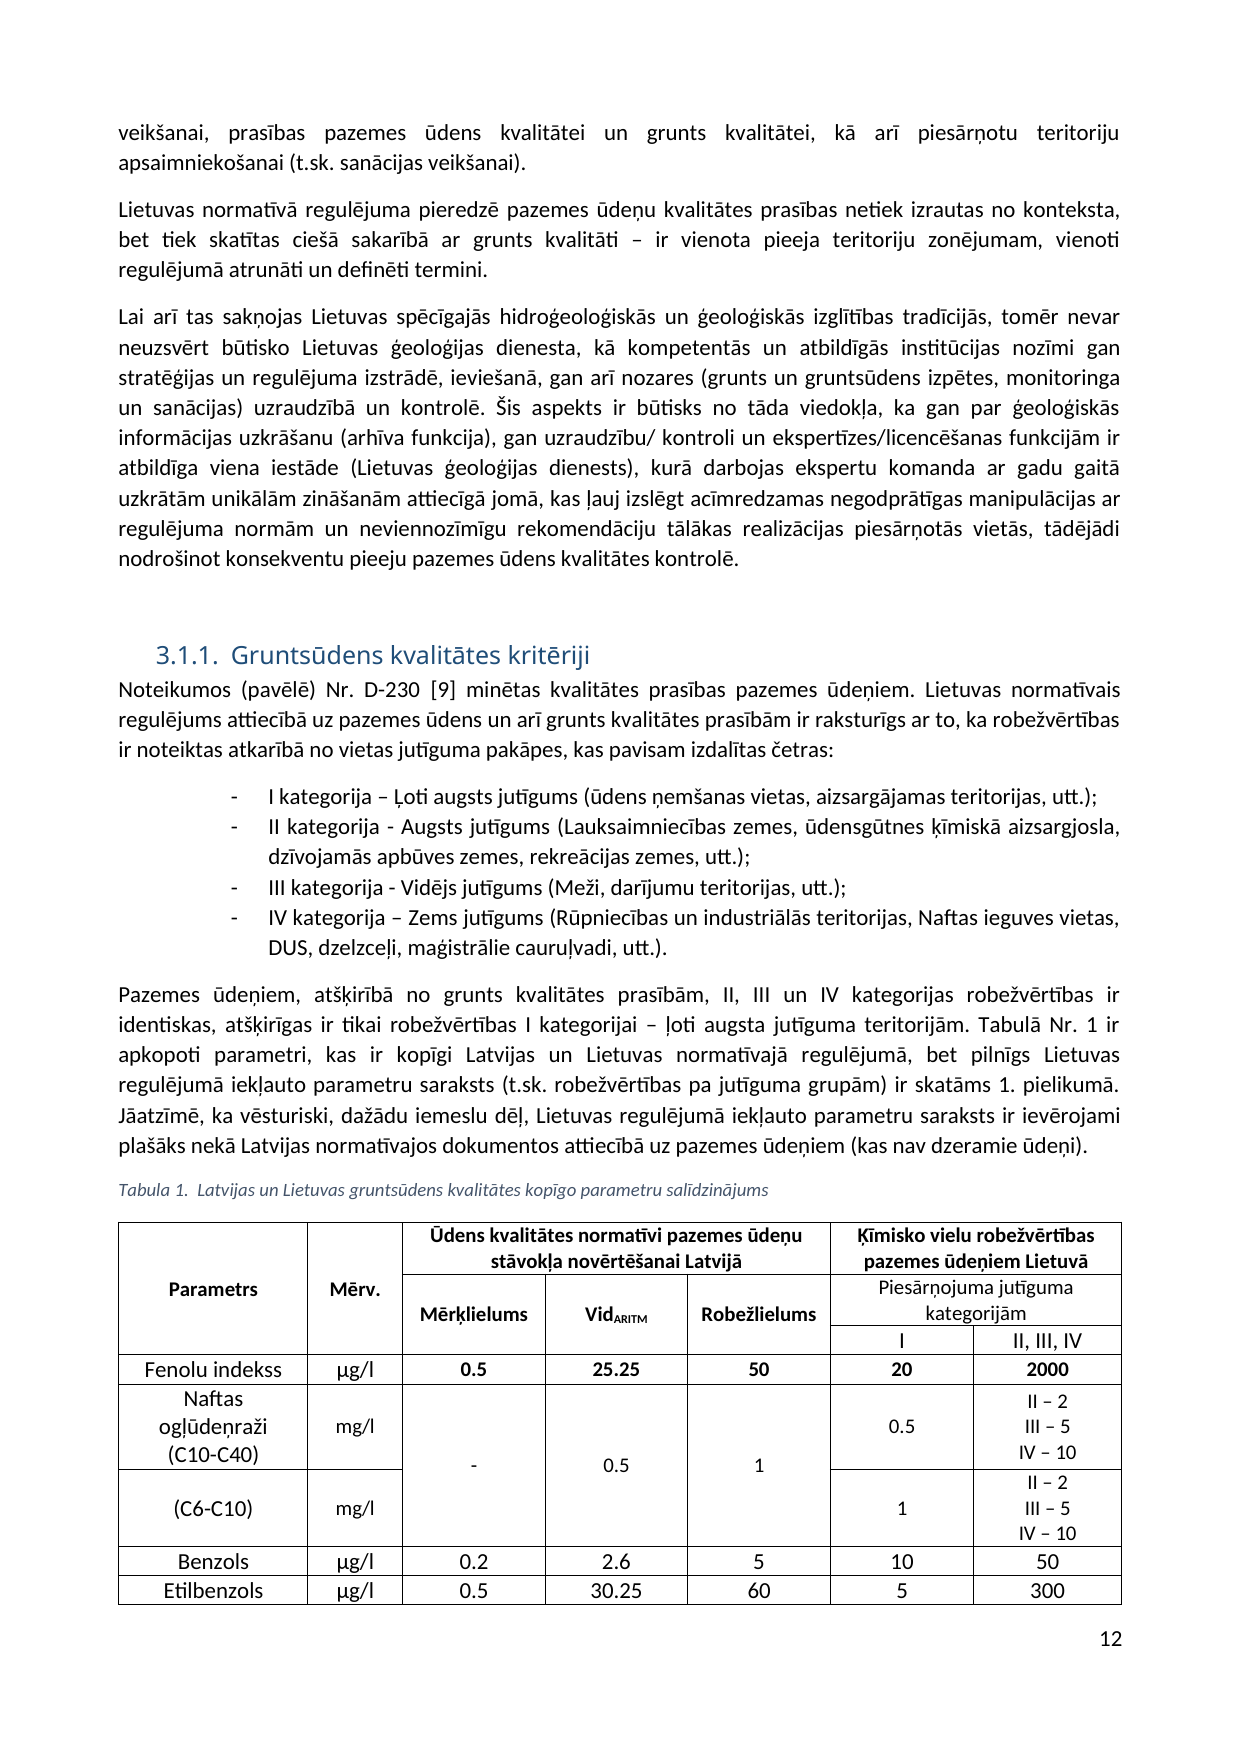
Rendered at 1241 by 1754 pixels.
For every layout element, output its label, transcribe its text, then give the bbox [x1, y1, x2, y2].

table_cell (C6-C10) [119, 1470, 307, 1546]
text Tabula 1. Latvijas un Lietuvas gruntsūdens kvalitātes kopīgo parametru salīdzinājums [118, 1178, 1122, 1201]
table_cell µg/l [308, 1355, 402, 1383]
table_cell VidARITM [546, 1275, 687, 1354]
table_cell Robežlielums [688, 1275, 830, 1354]
table_cell Piesārņojuma jutīguma kategorijām [831, 1275, 1121, 1325]
table_cell 50 [688, 1355, 830, 1383]
text Noteikumos (pavēlē) Nr. D-230 minētas kvalitātes prasības pazemes ūdeņiem. Lietuvas normatīvais regulējums attiecībā uz pazemes ūdens un arī grunts kvalitātes prasībām ir raksturīgs ar to, ka robežvērtības ir noteiktas atkarībā no vietas jutīguma pakāpes, kas pavisam izdalītas četras: [118, 675, 1122, 763]
text Lietuvas normatīvā regulējuma pieredzē pazemes ūdeņu kvalitātes prasības netiek izrautas no konteksta, bet tiek skatītas ciešā sakarībā ar grunts kvalitāti – ir vienota pieeja teritoriju zonējumam, vienoti regulējumā atrunāti un definēti termini. [118, 195, 1122, 284]
list III kategorija - Vidējs jutīgums (Meži, darījumu teritorijas, utt.); [231, 873, 1122, 901]
subtitle Gruntsūdens kvalitātes kritēriji [156, 638, 1122, 672]
table_cell 60 [688, 1576, 830, 1604]
text Lai arī tas sakņojas Lietuvas spēcīgajās hidroģeoloģiskās un ģeoloģiskās izglītības tradīcijās, tomēr nevar neuzsvērt būtisko Lietuvas ģeoloģijas dienesta, kā kompetentās un atbildīgās institūcijas nozīmi gan stratēģijas un regulējuma izstrādē, ieviešanā, gan arī nozares (grunts un gruntsūdens izpētes, monitoringa un sanācijas) uzraudzībā un kontrolē. Šis aspekts ir būtisks no tāda viedokļa, ka gan par ģeoloģiskās informācijas uzkrāšanu (arhīva funkcija), gan uzraudzību/ kontroli un ekspertīzes/licencēšanas funkcijām ir atbildīga viena iestāde (Lietuvas ģeoloģijas dienests), kurā darbojas ekspertu komanda ar gadu gaitā uzkrātām unikālām zināšanām attiecīgā jomā, kas ļauj izslēgt acīmredzamas negodprātīgas manipulācijas ar regulējuma normām un neviennozīmīgu rekomendāciju tālākas realizācijas piesārņotās vietās, tādējādi nodrošinot konsekventu pieeju pazemes ūdens kvalitātes kontrolē. [118, 302, 1122, 572]
table_cell 1 [688, 1385, 830, 1546]
table_cell 300 [974, 1576, 1121, 1604]
table_cell 0.5 [403, 1355, 545, 1383]
table_cell 5 [688, 1547, 830, 1575]
table_cell Fenolu indekss [119, 1355, 307, 1383]
list II kategorija - Augsts jutīgums (Lauksaimniecības zemes, ūdensgūtnes ķīmiskā aizsargjosla, dzīvojamās apbūves zemes, rekreācijas zemes, utt.); [231, 812, 1122, 870]
table_cell 2000 [974, 1355, 1121, 1383]
table_cell 30.25 [546, 1576, 687, 1604]
table_cell 25.25 [546, 1355, 687, 1383]
table_header Parametrs [119, 1223, 307, 1354]
table_cell 20 [831, 1355, 973, 1383]
table_cell 50 [974, 1547, 1121, 1575]
table_cell mg/l [308, 1385, 402, 1468]
table_cell 0.2 [403, 1547, 545, 1575]
table_cell - [403, 1385, 545, 1546]
table_cell 5 [831, 1576, 973, 1604]
table_cell Naftas ogļūdeņraži (C10-C40) [119, 1385, 307, 1468]
table_cell 0.5 [403, 1576, 545, 1604]
table_cell Benzols [119, 1547, 307, 1575]
table_cell II – 2 III – 5 IV – 10 [974, 1385, 1121, 1468]
list I kategorija – Ļoti augsts jutīgums (ūdens ņemšanas vietas, aizsargājamas teritorijas, utt.); [231, 782, 1122, 810]
table_cell µg/l [308, 1547, 402, 1575]
table_cell 1 [831, 1470, 973, 1546]
table_header Ūdens kvalitātes normatīvi pazemes ūdeņu stāvokļa novērtēšanai Latvijā [403, 1223, 830, 1273]
text Pazemes ūdeņiem, atšķirībā no grunts kvalitātes prasībām, II, III un IV kategorijas robežvērtības ir identiskas, atšķirīgas ir tikai robežvērtības I kategorijai – ļoti augsta jutīguma teritorijām. Tabulā Nr. 1 ir apkopoti parametri, kas ir kopīgi Latvijas un Lietuvas normatīvajā regulējumā, bet pilnīgs Lietuvas regulējumā iekļauto parametru saraksts (t.sk. robežvērtības pa jutīguma grupām) ir skatāms 1. pielikumā. Jāatzīmē, ka vēsturiski, dažādu iemeslu dēļ, Lietuvas regulējumā iekļauto parametru saraksts ir ievērojami plašāks nekā Latvijas normatīvajos dokumentos attiecībā uz pazemes ūdeņiem (kas nav dzeramie ūdeņi). [118, 980, 1122, 1159]
table_cell Mērķlielums [403, 1275, 545, 1354]
table_cell µg/l [308, 1576, 402, 1604]
table_cell mg/l [308, 1470, 402, 1546]
table_cell 2.6 [546, 1547, 687, 1575]
table_cell 10 [831, 1547, 973, 1575]
table_header Ķīmisko vielu robežvērtības pazemes ūdeņiem Lietuvā [831, 1223, 1121, 1273]
table_cell I [831, 1326, 973, 1354]
table_cell II – 2 III – 5 IV – 10 [974, 1470, 1121, 1546]
table_cell II, III, IV [974, 1326, 1121, 1354]
table_cell 0.5 [546, 1385, 687, 1546]
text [118, 118, 1122, 176]
list IV kategorija – Zems jutīgums (Rūpniecības un industriālās teritorijas, Naftas ieguves vietas, DUS, dzelzceļi, maģistrālie cauruļvadi, utt.). [231, 903, 1122, 961]
table_cell 0.5 [831, 1385, 973, 1468]
table_cell Etilbenzols [119, 1576, 307, 1604]
table_header Mērv. [308, 1223, 402, 1354]
